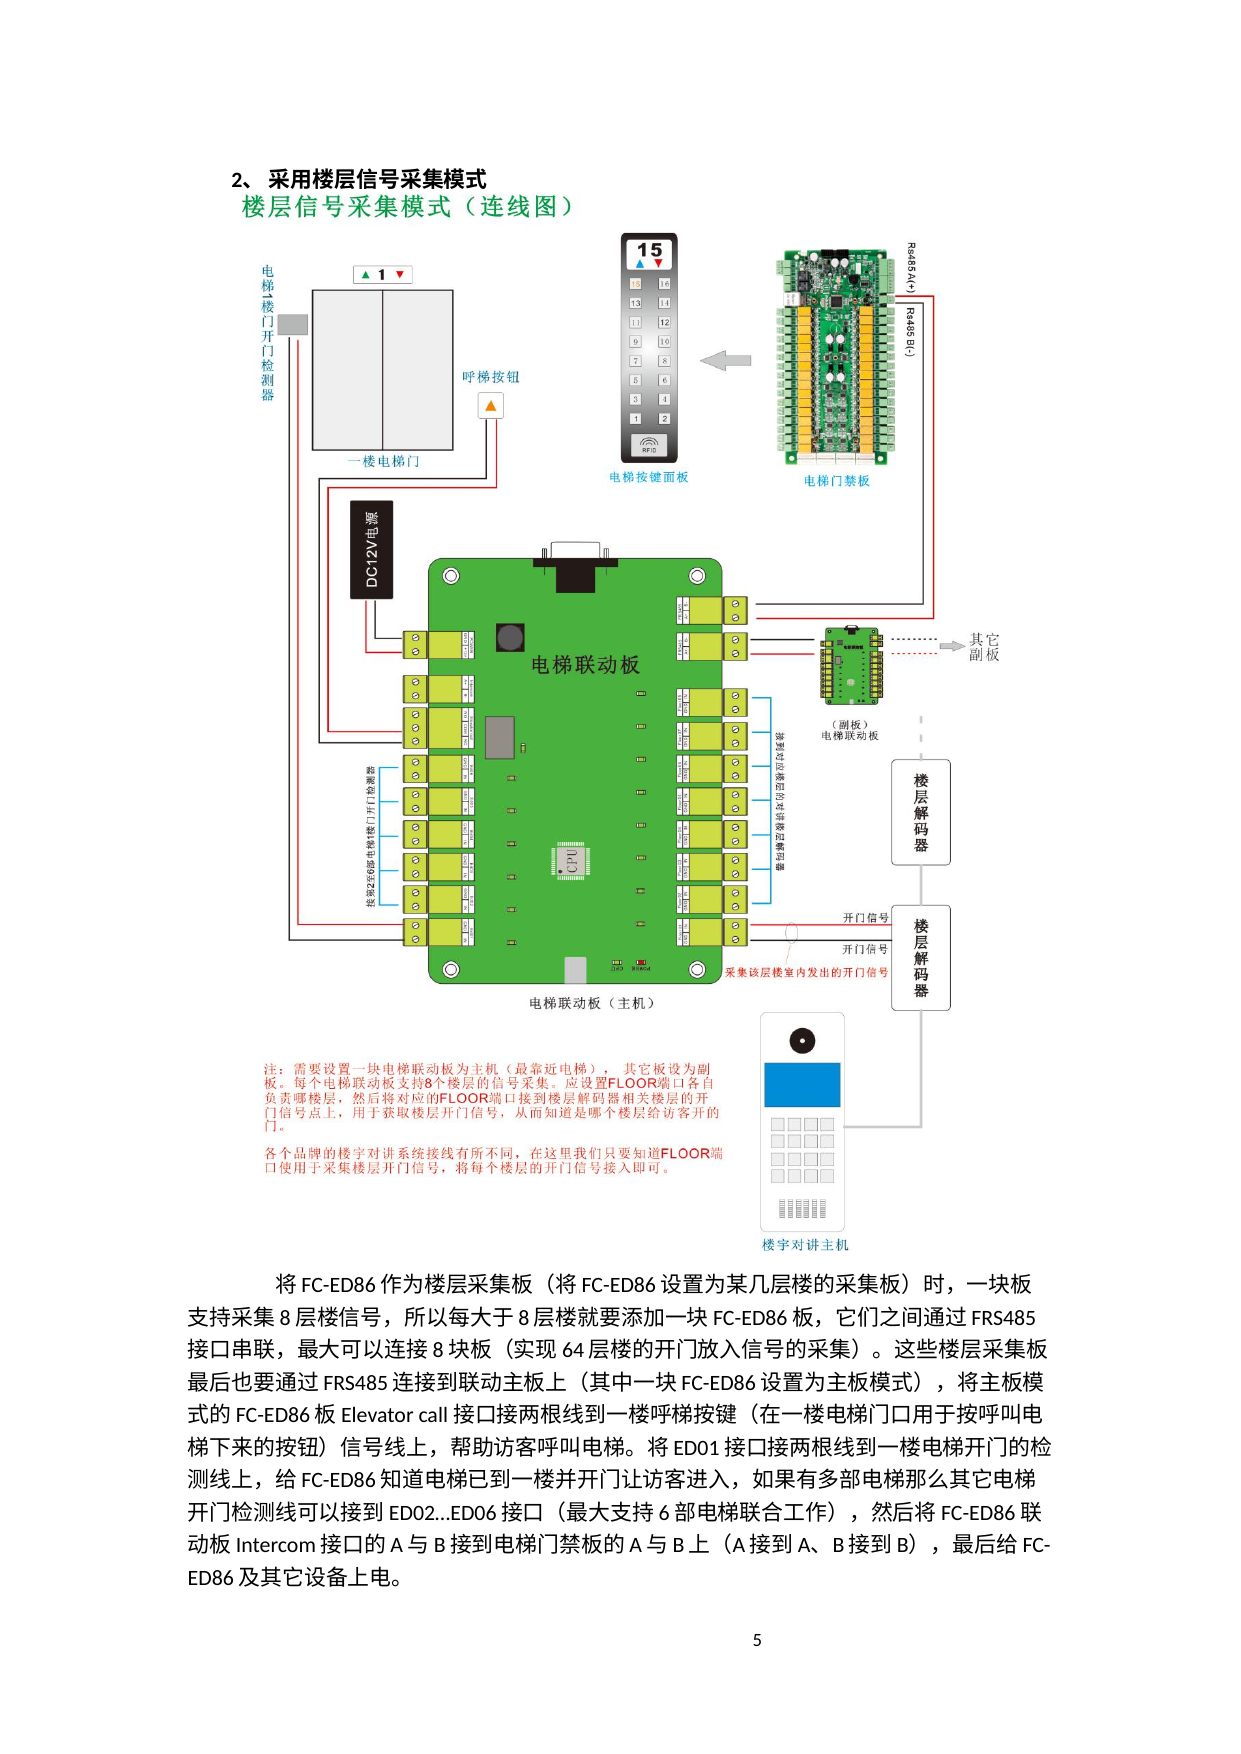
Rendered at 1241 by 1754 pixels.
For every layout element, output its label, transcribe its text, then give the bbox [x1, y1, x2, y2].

list 采用楼层信号采集模式 [231, 162, 1053, 194]
picture [241, 194, 999, 1251]
text 将FC-ED86作为楼层采集板（将FC-ED86设置为某几层楼的采集板）时，一块板支持采集8层楼信号，所以每大于8层楼就要添加一块FC-ED86板，它们之间通过FRS485接口串联，最大可以连接8块板（实现64层楼的开门放入信号的采集）。这些楼层采集板最后也要通过FRS485连接到联动主板上（其中一块FC-ED86设置为主板模式），将主板模式的FC-ED86板Elevator call 接口接两根线到一楼呼梯按键（在一楼电梯门口用于按呼叫电梯下来的按钮）信号线上，帮助访客呼叫电梯。将ED01接口接两根线到一楼电梯开门的检测线上，给FC-ED86知道电梯已到一楼并开门让访客进入，如果有多部电梯那么其它电梯开门检测线可以接到ED02…ED06接口（最大支持6部电梯联合工作），然后将FC-ED86联动板Intercom接口的A与B接到电梯门禁板的A与B上（A接到A、B接到B），最后给FC-ED86及其它设备上电。 [187, 1267, 1053, 1592]
